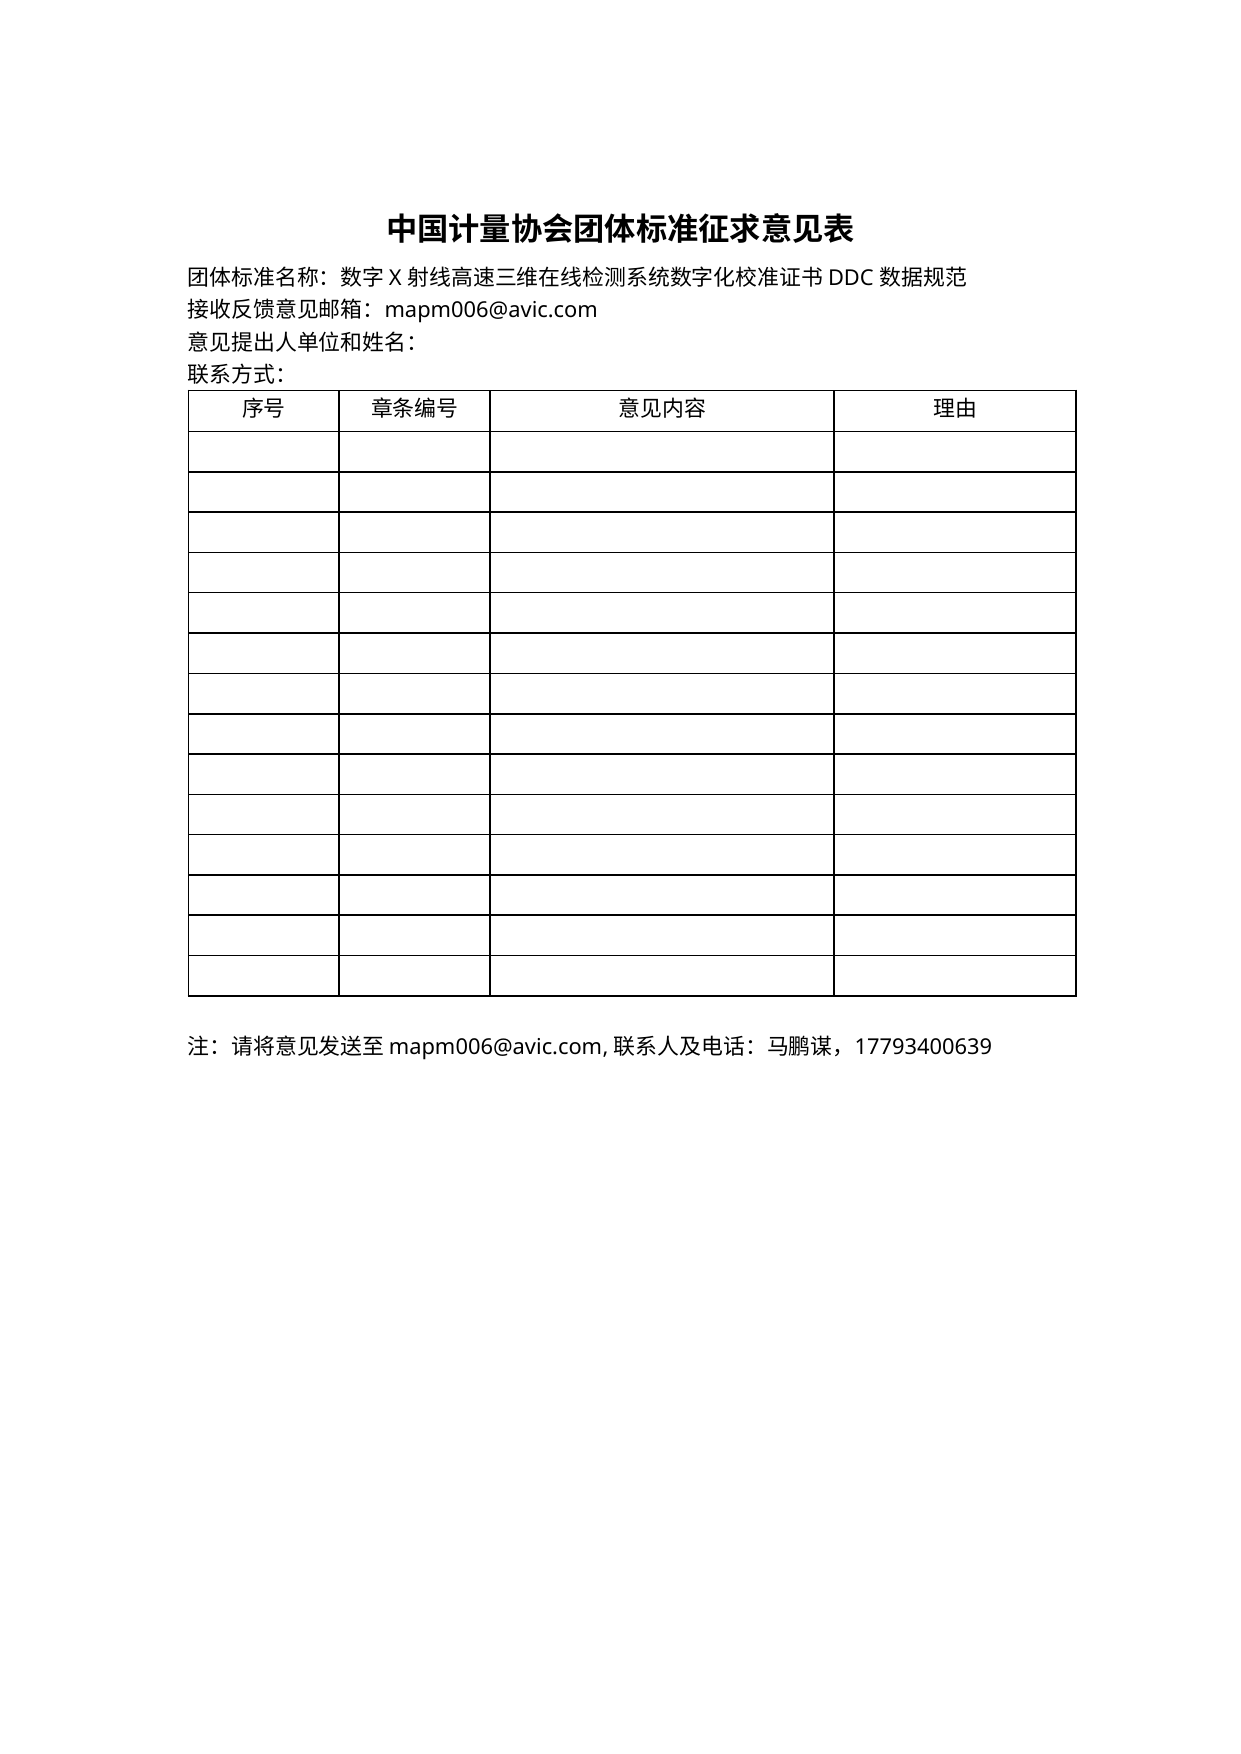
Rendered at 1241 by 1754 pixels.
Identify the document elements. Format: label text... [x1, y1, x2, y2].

table_cell [340, 956, 489, 995]
table_cell [189, 473, 338, 511]
table_cell [491, 755, 833, 793]
text 注：请将意见发送至mapm006@avic.com, 联系人及电话：马鹏谋，17793400639 [187, 1029, 1053, 1062]
table_cell [189, 513, 338, 552]
table_cell [491, 634, 833, 672]
table_cell [491, 473, 833, 511]
table_cell [340, 876, 489, 914]
table_cell [340, 553, 489, 592]
table_cell [835, 473, 1075, 511]
table_cell [340, 674, 489, 713]
table_cell [491, 513, 833, 552]
table_cell [835, 795, 1075, 834]
table_cell [835, 715, 1075, 753]
table_cell [835, 835, 1075, 874]
table_header 章条编号 [340, 391, 489, 431]
table_cell [189, 795, 338, 834]
table_cell [835, 916, 1075, 955]
table_cell [835, 876, 1075, 914]
table_header 理由 [835, 391, 1075, 431]
table_cell [491, 876, 833, 914]
table_cell [340, 835, 489, 874]
text 接收反馈意见邮箱：mapm006@avic.com [187, 292, 1053, 324]
table_cell [835, 593, 1075, 632]
table_cell [835, 513, 1075, 552]
table_cell [835, 674, 1075, 713]
table_cell [189, 593, 338, 632]
table_cell [491, 835, 833, 874]
table_cell [835, 755, 1075, 793]
table_cell [340, 715, 489, 753]
table_header 意见内容 [491, 391, 833, 431]
table_cell [340, 795, 489, 834]
table_cell [491, 795, 833, 834]
table_cell [189, 553, 338, 592]
table_cell [491, 593, 833, 632]
table_cell [835, 634, 1075, 672]
table_cell [189, 916, 338, 955]
table_cell [340, 432, 489, 471]
table_cell [189, 674, 338, 713]
table_cell [491, 916, 833, 955]
table_cell [340, 634, 489, 672]
table_cell [491, 553, 833, 592]
table_cell [340, 513, 489, 552]
text 意见提出人单位和姓名： [187, 324, 1053, 357]
table_cell [189, 432, 338, 471]
table_cell [189, 634, 338, 672]
table_cell [340, 473, 489, 511]
table_cell [189, 755, 338, 793]
table_cell [189, 956, 338, 995]
table_cell [340, 755, 489, 793]
table_cell [189, 835, 338, 874]
text 团体标准名称：数字X 射线高速三维在线检测系统数字化校准证书 DDC 数据规范 [187, 259, 1053, 292]
text 中国计量协会团体标准征求意见表 [187, 194, 1053, 259]
table_cell [340, 916, 489, 955]
table_cell [491, 674, 833, 713]
table_cell [835, 432, 1075, 471]
table_cell [189, 876, 338, 914]
text 联系方式： [187, 357, 1053, 389]
table_cell [491, 432, 833, 471]
table_cell [835, 956, 1075, 995]
table_cell [340, 593, 489, 632]
table_cell [491, 956, 833, 995]
table_cell [491, 715, 833, 753]
table_cell [189, 715, 338, 753]
table_header 序号 [189, 391, 338, 431]
table_cell [835, 553, 1075, 592]
